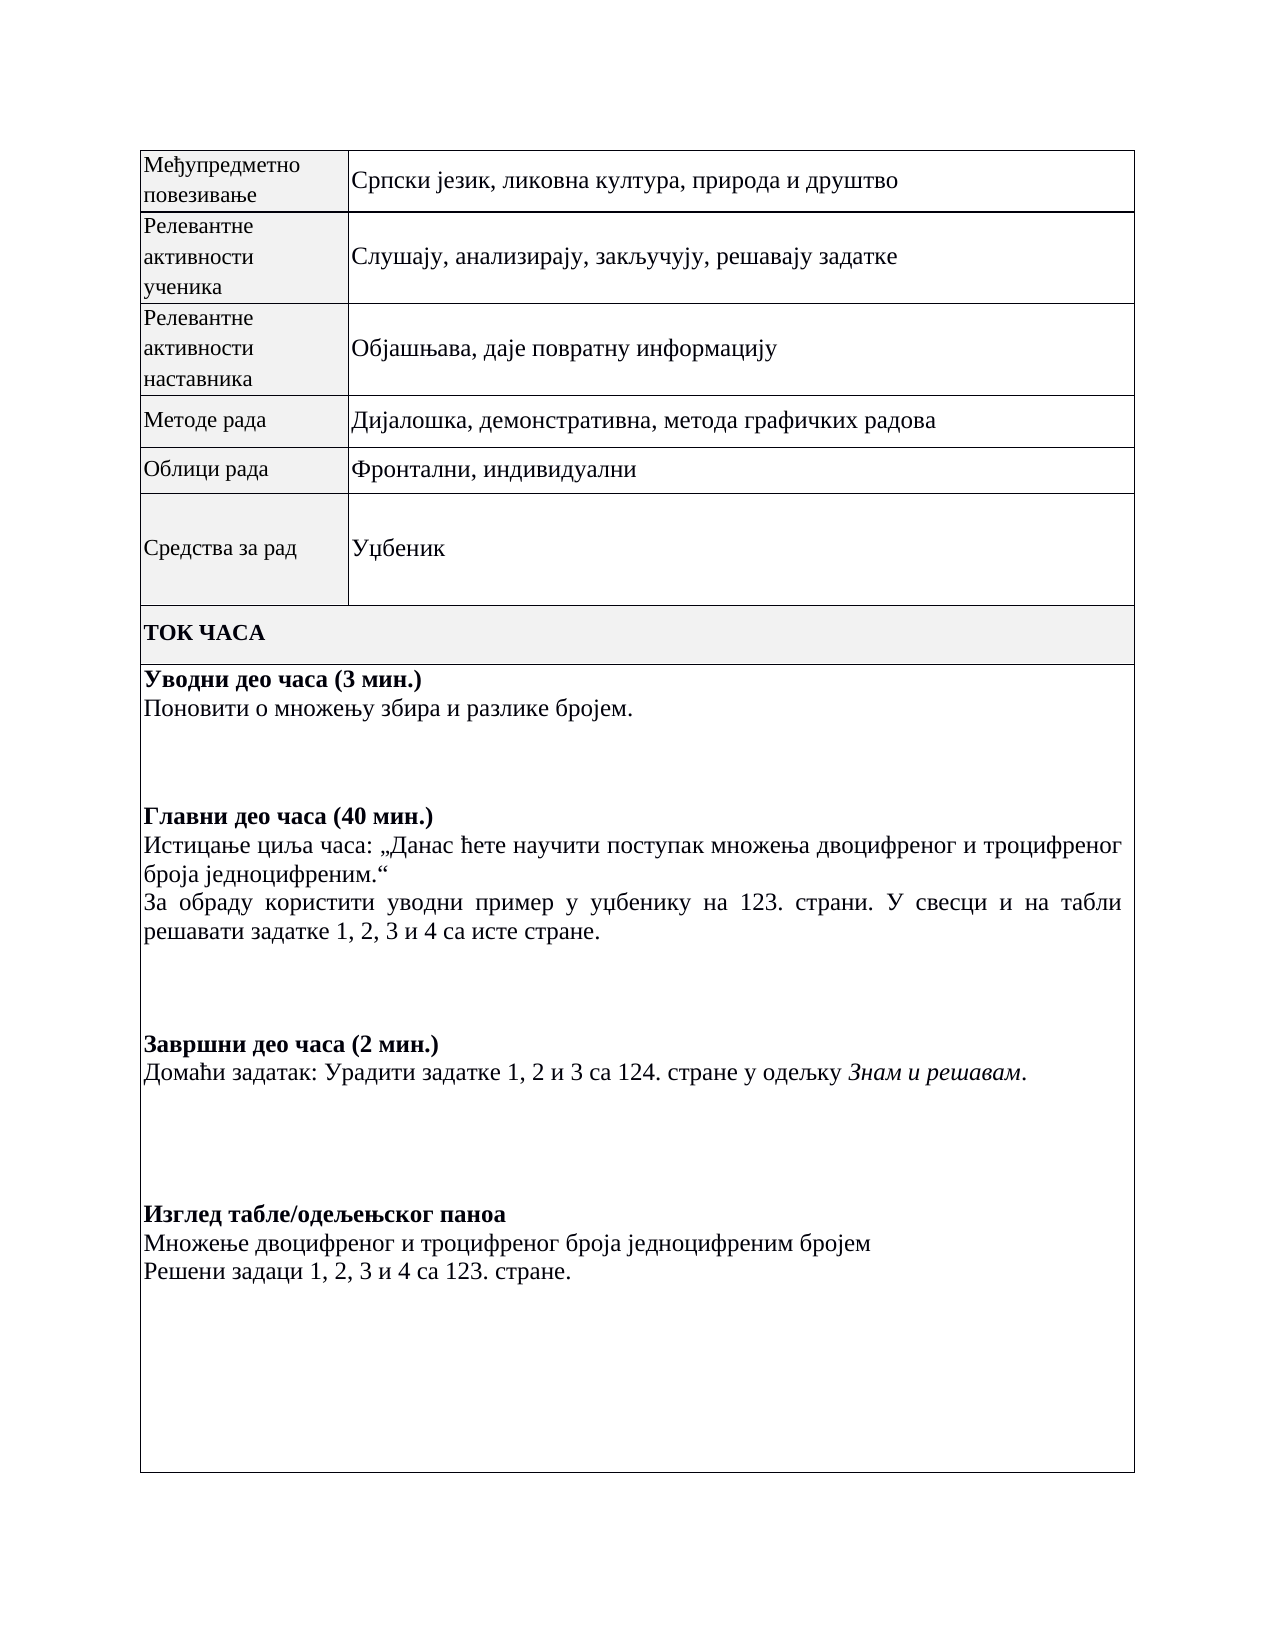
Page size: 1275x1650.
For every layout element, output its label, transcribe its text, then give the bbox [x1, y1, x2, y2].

table_cell Дијалошка, демонстративна, метода графичких радова [349, 396, 1134, 447]
table_cell Релевантне активности ученика [141, 213, 348, 303]
table_cell Фронтални, индивидуални [349, 448, 1134, 493]
table_cell Облици рада [141, 448, 348, 493]
table_cell ТОК ЧАСА [141, 606, 1134, 663]
table_cell Уџбеник [349, 494, 1134, 604]
table_cell Релевантне активности наставника [141, 304, 348, 395]
table_cell Објашњава, даје повратну информацију [349, 304, 1134, 395]
table_cell Средства за рад [141, 494, 348, 604]
table_cell Методе рада [141, 396, 348, 447]
table_cell Уводни део часа (3 мин.) Поновити о множењу збира и разлике бројем. Главни део часа (40 мин.) Истицање циља часа: „Данас ћете научити поступак множења двоцифреног и троцифреног броја једноцифреним.“ За обраду користити уводни пример у уџбенику на 123. страни. У свесци и на табли решавати задатке 1, 2, 3 и 4 са исте стране. Завршни део часа (2 мин.) Домаћи задатак: Урадити задатке 1, 2 и 3 са 124. стране у одељку Знам и решавам. Изглед табле/одељењског паноа Множење двоцифреног и троцифреног броја једноцифреним бројем Решени задаци 1, 2, 3 и 4 са 123. стране. [141, 665, 1134, 1472]
table_cell Међупредметно повезивање [141, 151, 348, 211]
table_cell Српски језик, ликовна култура, природа и друштво [349, 151, 1134, 211]
table_cell Слушају, анализирају, закључују, решавају задатке [349, 213, 1134, 303]
